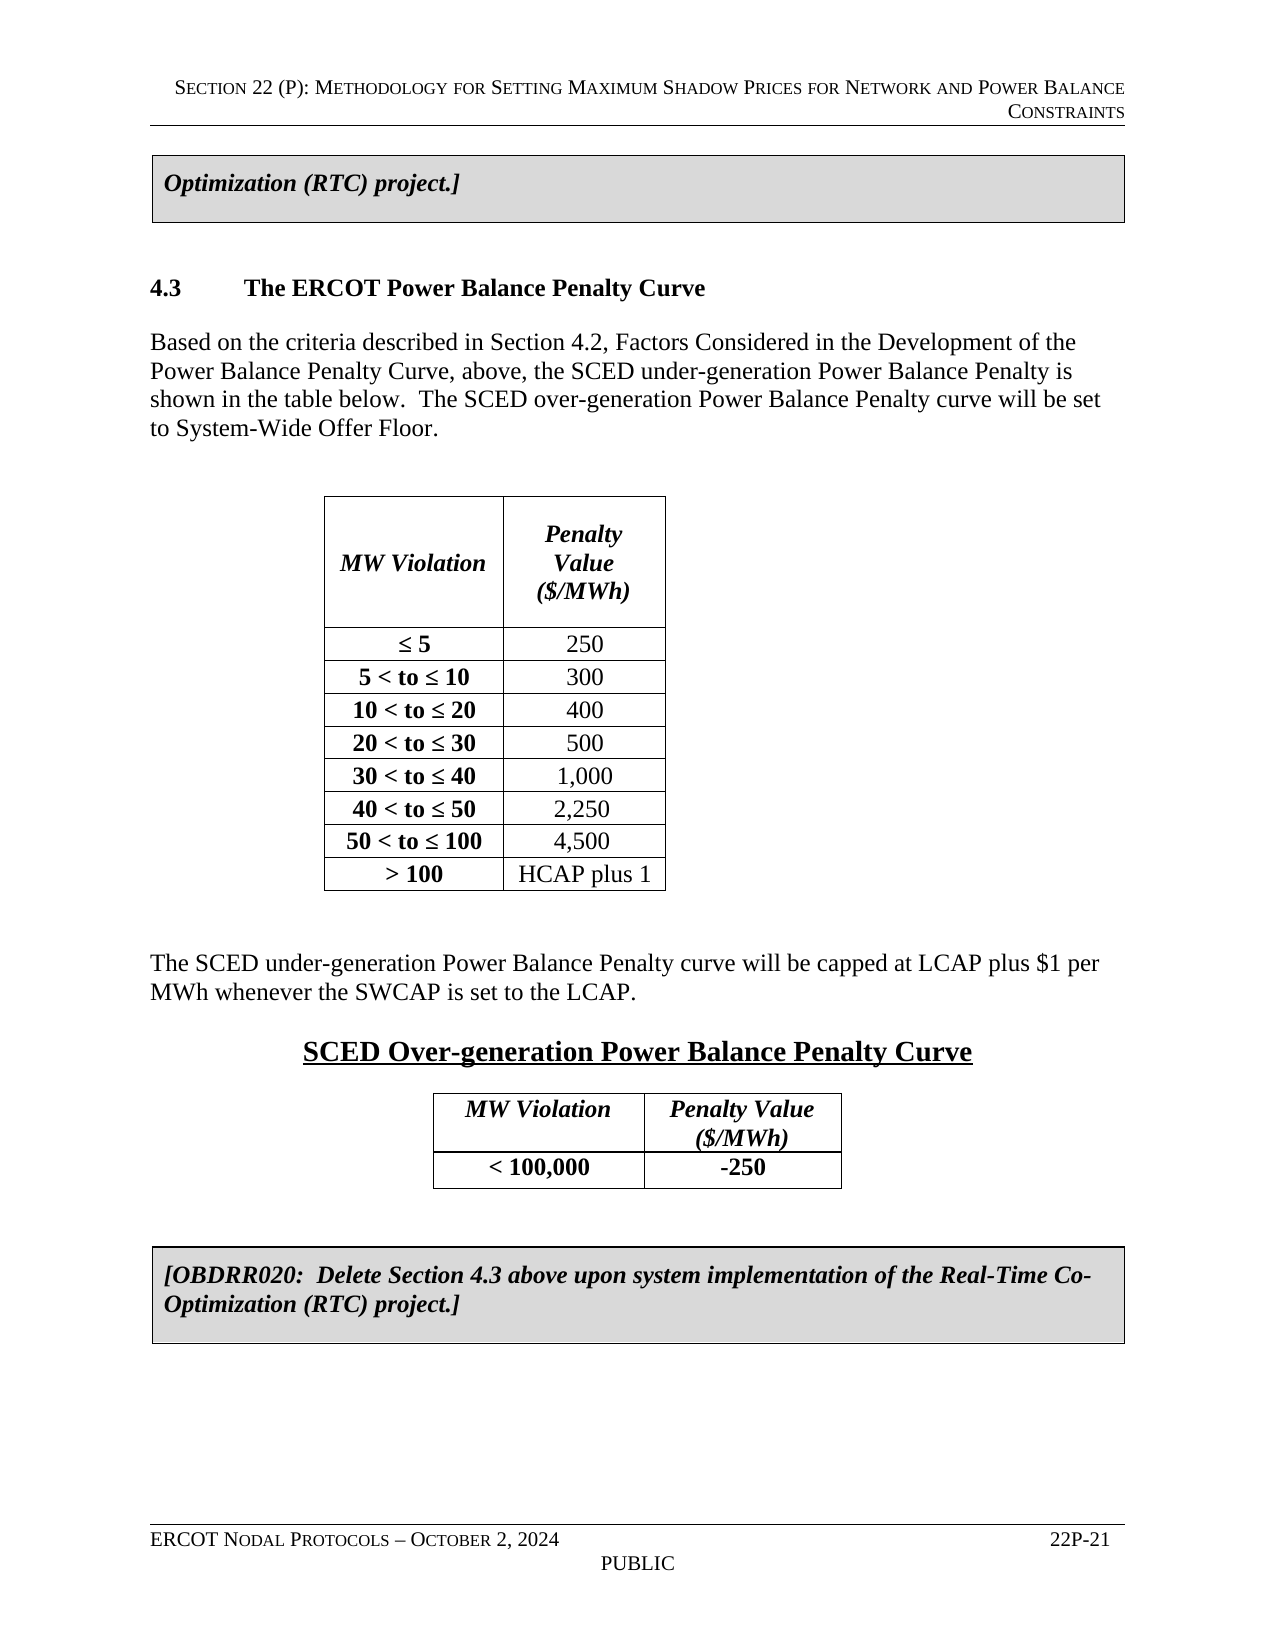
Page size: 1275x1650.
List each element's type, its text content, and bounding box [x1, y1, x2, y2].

table_header MW Violation [434, 1094, 644, 1151]
text The SCED under-generation Power Balance Penalty curve will be capped at LCAP plus $1 per MWh whenever the SWCAP is set to the LCAP. [150, 948, 1125, 1006]
table_cell -250 [645, 1153, 841, 1188]
table_cell < 100,000 [434, 1153, 644, 1188]
table_header Penalty Value ($/MWh) [645, 1094, 841, 1151]
table_cell 250 [504, 628, 665, 660]
table_cell 500 [504, 727, 665, 758]
text SCED Over-generation Power Balance Penalty Curve [150, 1034, 1125, 1068]
table_cell 300 [504, 661, 665, 693]
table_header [153, 156, 1124, 222]
table_cell 4,500 [504, 825, 665, 857]
text 4.3 The ERCOT Power Balance Penalty Curve [150, 273, 1125, 302]
table_header [OBDRR020: Delete Section 4.3 above upon system implementation of the Real-Time Co-Optimization (RTC) project.] [153, 1248, 1124, 1342]
table_cell ≤ 5 [325, 628, 503, 660]
table_cell HCAP plus 1 [504, 858, 665, 889]
table_header MW Violation [325, 497, 503, 627]
table_cell 20 < to ≤ 30 [325, 727, 503, 758]
table_cell 10 < to ≤ 20 [325, 694, 503, 726]
table_header Penalty Value ($/MWh) [504, 497, 665, 627]
text Based on the criteria described in Section 4.2, Factors Considered in the Development of the Power Balance Penalty Curve, above, the SCED under-generation Power Balance Penalty is shown in the table below. The SCED over-generation Power Balance Penalty curve will be set to System-Wide Offer Floor. [150, 327, 1125, 442]
table_cell 1,000 [504, 759, 665, 791]
table_cell 2,250 [504, 792, 665, 824]
table_cell > 100 [325, 858, 503, 889]
table_cell 50 < to ≤ 100 [325, 825, 503, 857]
table_cell 40 < to ≤ 50 [325, 792, 503, 824]
table_cell 30 < to ≤ 40 [325, 759, 503, 791]
table_cell 400 [504, 694, 665, 726]
table_cell 5 < to ≤ 10 [325, 661, 503, 693]
